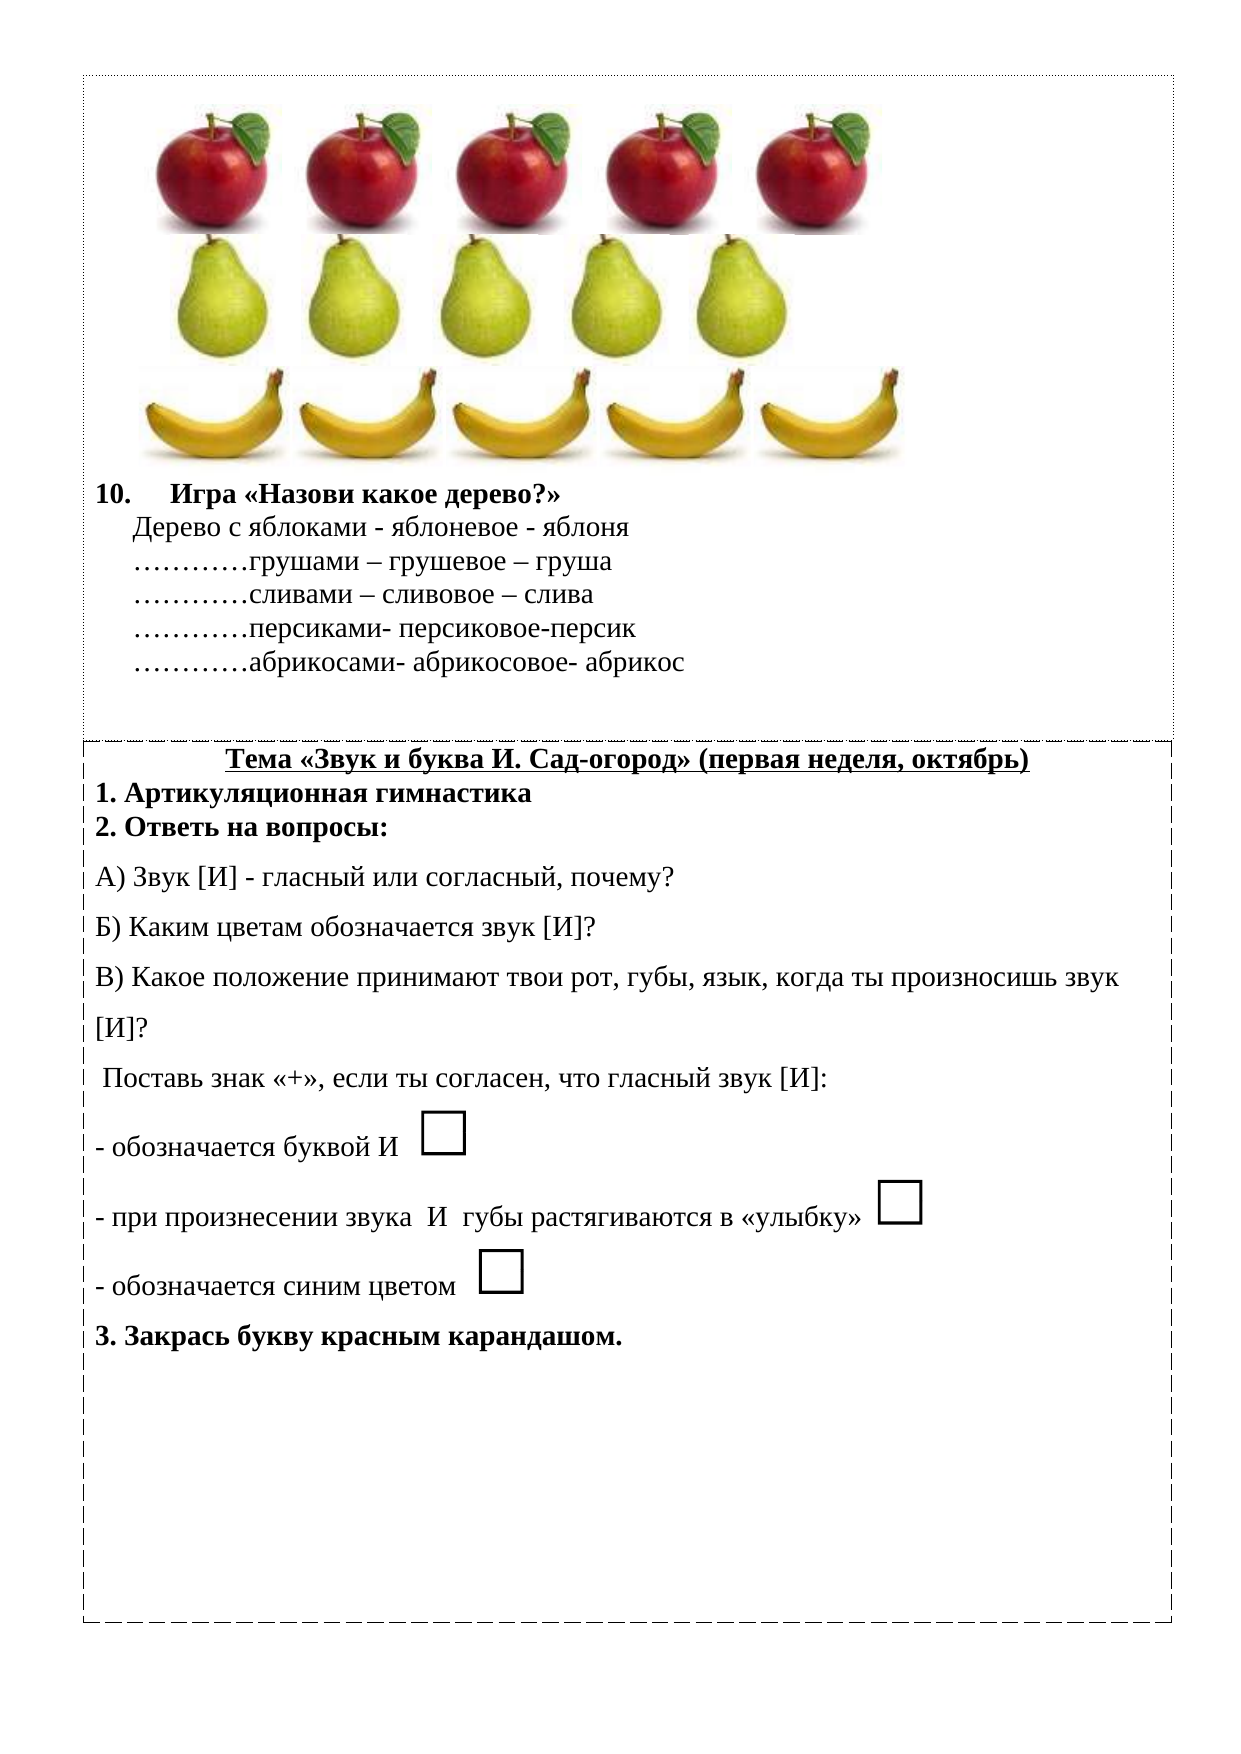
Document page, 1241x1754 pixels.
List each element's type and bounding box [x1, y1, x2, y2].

table_header [84, 75, 1173, 739]
table_header [84, 741, 1171, 1622]
picture [132, 104, 908, 476]
